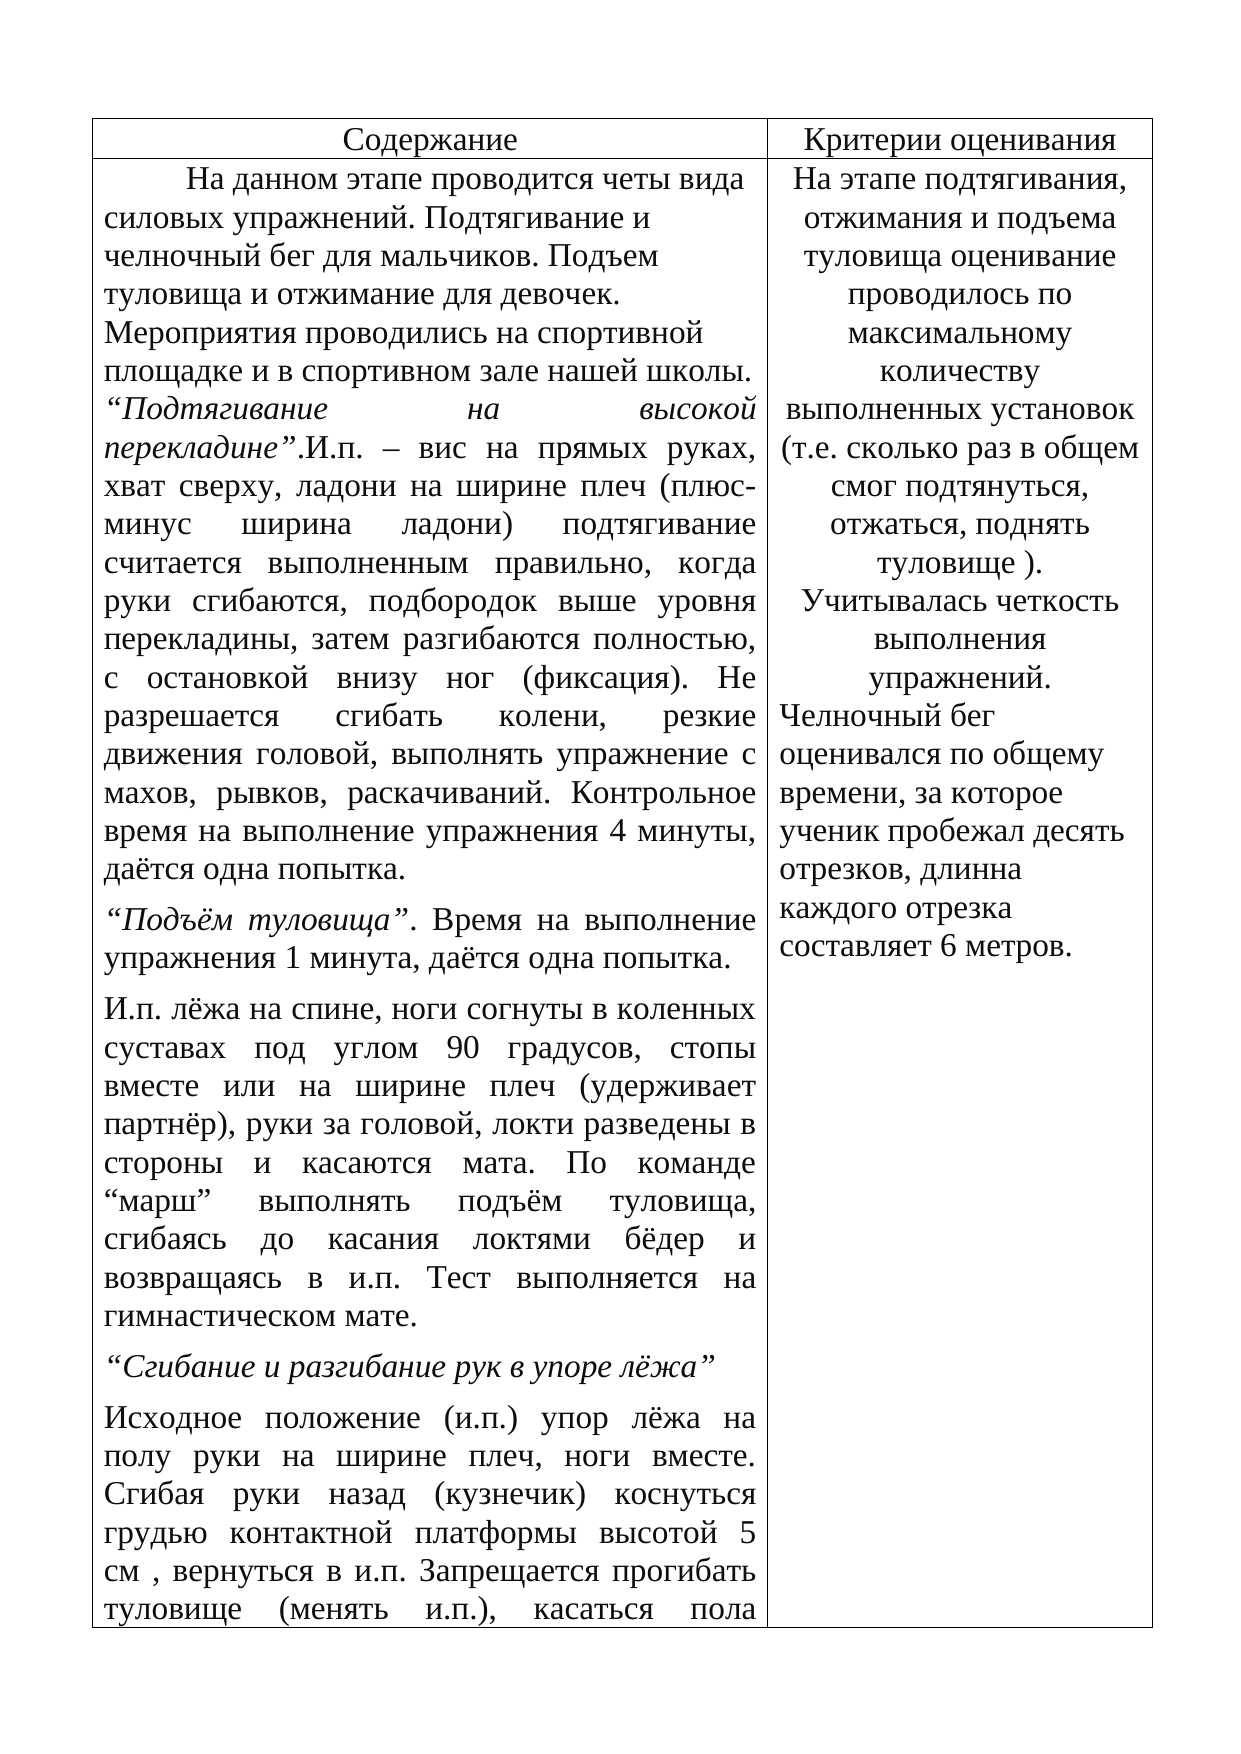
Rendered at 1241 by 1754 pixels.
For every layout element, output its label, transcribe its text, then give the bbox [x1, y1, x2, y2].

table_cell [768, 159, 1152, 1627]
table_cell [93, 159, 767, 1627]
table_header Содержание [93, 119, 767, 157]
table_header Критерии оценивания [768, 119, 1152, 157]
